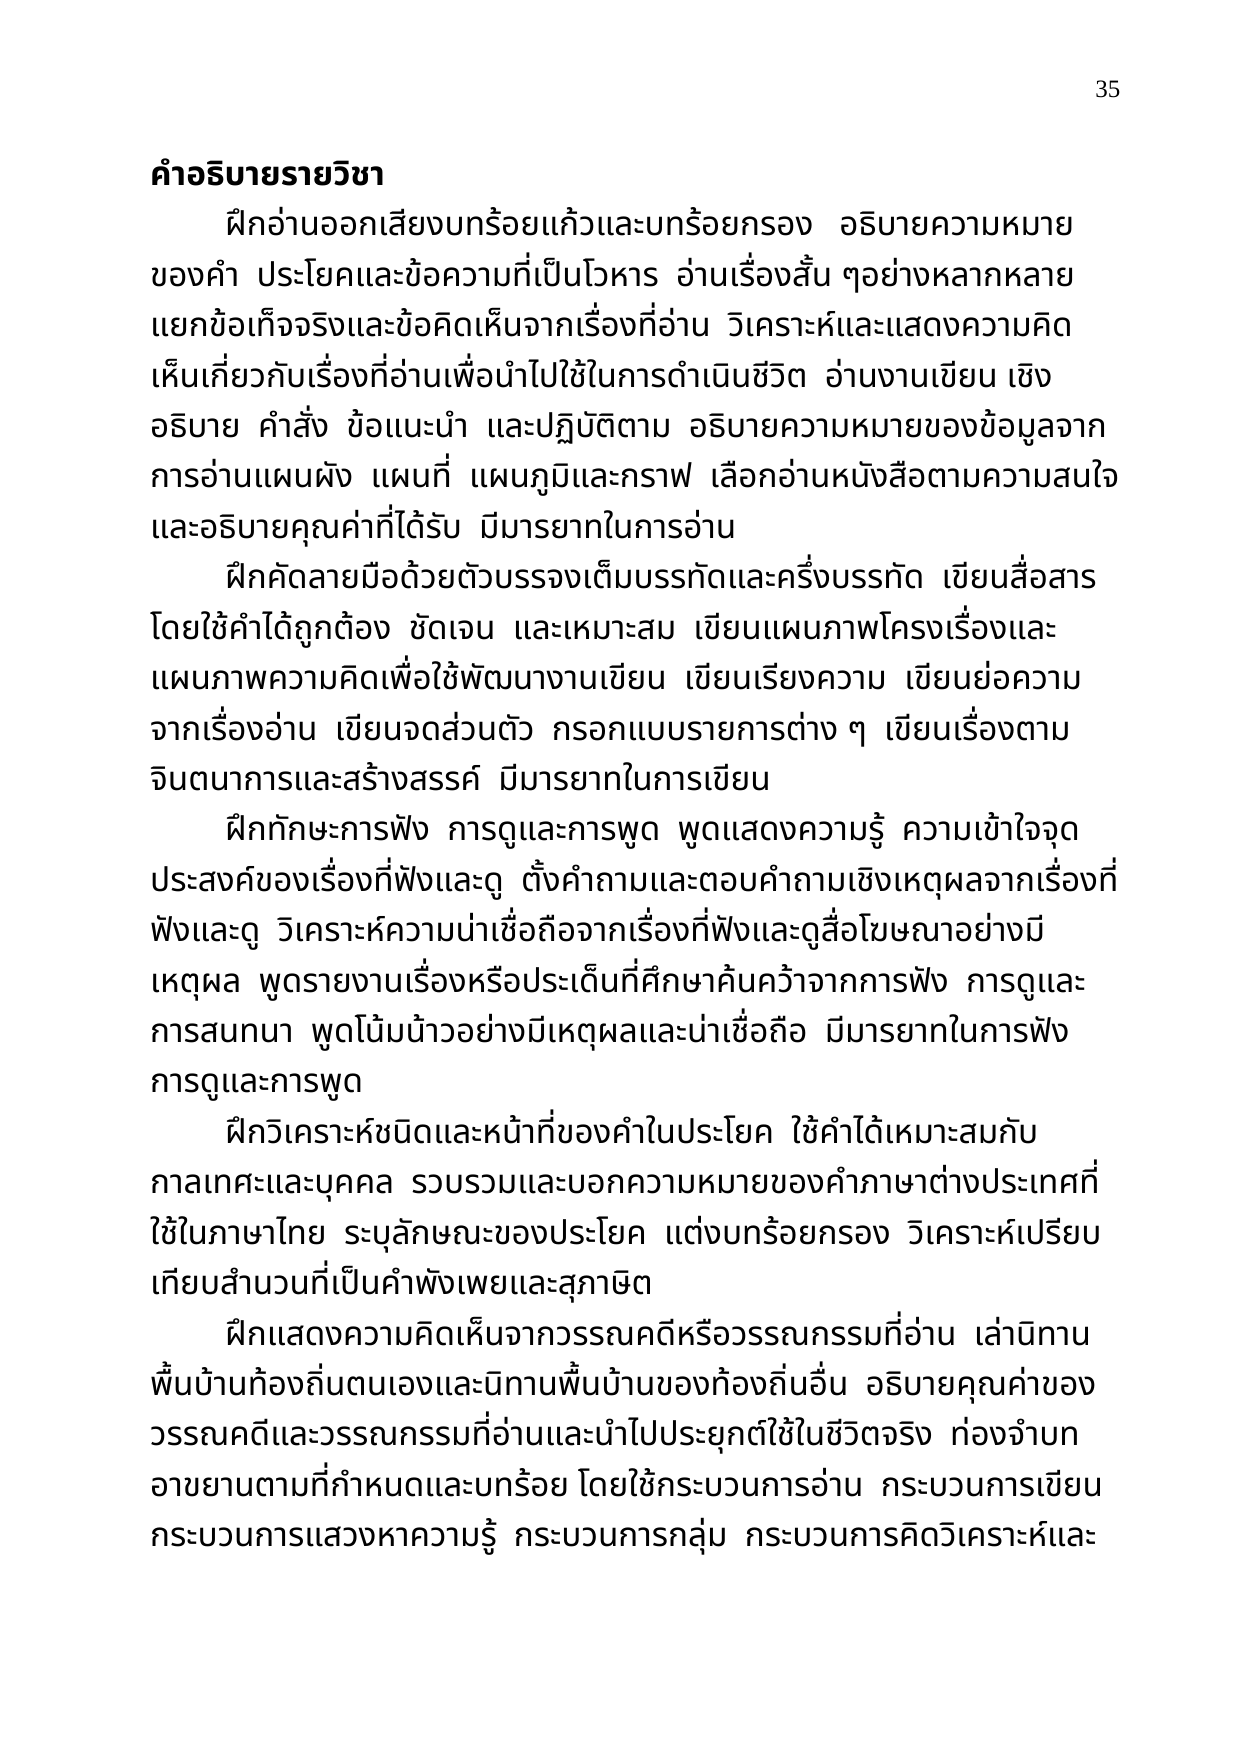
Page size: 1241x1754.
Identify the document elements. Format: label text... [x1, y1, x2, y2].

text ฝึกอ่านออกเสียงบทร้อยแก้วและบทร้อยกรอง อธิบายความหมายของคำ ประโยคและข้อความที่เป็นโวหาร อ่านเรื่องสั้น ๆอย่างหลากหลาย แยกข้อเท็จจริงและข้อคิดเห็นจากเรื่องที่อ่าน วิเคราะห์และแสดงความคิดเห็นเกี่ยวกับเรื่องที่อ่านเพื่อนำไปใช้ในการดำเนินชีวิต อ่านงานเขียน เชิงอธิบาย คำสั่ง ข้อแนะนำ และปฏิบัติตาม อธิบายความหมายของข้อมูลจากการอ่านแผนผัง แผนที่ แผนภูมิและกราฟ เลือกอ่านหนังสือตามความสนใจและอธิบายคุณค่าที่ได้รับ มีมารยาทในการอ่าน [150, 200, 1120, 553]
text ฝึกวิเคราะห์ชนิดและหน้าที่ของคำในประโยค ใช้คำได้เหมาะสมกับกาลเทศะและบุคคล รวบรวมและบอกความหมายของคำภาษาต่างประเทศที่ใช้ในภาษาไทย ระบุลักษณะของประโยค แต่งบทร้อยกรอง วิเคราะห์เปรียบเทียบสำนวนที่เป็นคำพังเพยและสุภาษิต [150, 1108, 1120, 1309]
text คำอธิบายรายวิชา [150, 150, 1120, 200]
text ฝึกทักษะการฟัง การดูและการพูด พูดแสดงความรู้ ความเข้าใจจุดประสงค์ของเรื่องที่ฟังและดู ตั้งคำถามและตอบคำถามเชิงเหตุผลจากเรื่องที่ฟังและดู วิเคราะห์ความน่าเชื่อถือจากเรื่องที่ฟังและดูสื่อโฆษณาอย่างมีเหตุผล พูดรายงานเรื่องหรือประเด็นที่ศึกษาค้นคว้าจากการฟัง การดูและการสนทนา พูดโน้มน้าวอย่างมีเหตุผลและน่าเชื่อถือ มีมารยาทในการฟัง การดูและการพูด [150, 805, 1120, 1108]
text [150, 1309, 1120, 1562]
text ฝึกคัดลายมือด้วยตัวบรรจงเต็มบรรทัดและครึ่งบรรทัด เขียนสื่อสารโดยใช้คำได้ถูกต้อง ชัดเจน และเหมาะสม เขียนแผนภาพโครงเรื่องและแผนภาพความคิดเพื่อใช้พัฒนางานเขียน เขียนเรียงความ เขียนย่อความจากเรื่องอ่าน เขียนจดส่วนตัว กรอกแบบรายการต่าง ๆ เขียนเรื่องตามจินตนาการและสร้างสรรค์ มีมารยาทในการเขียน [150, 553, 1120, 805]
